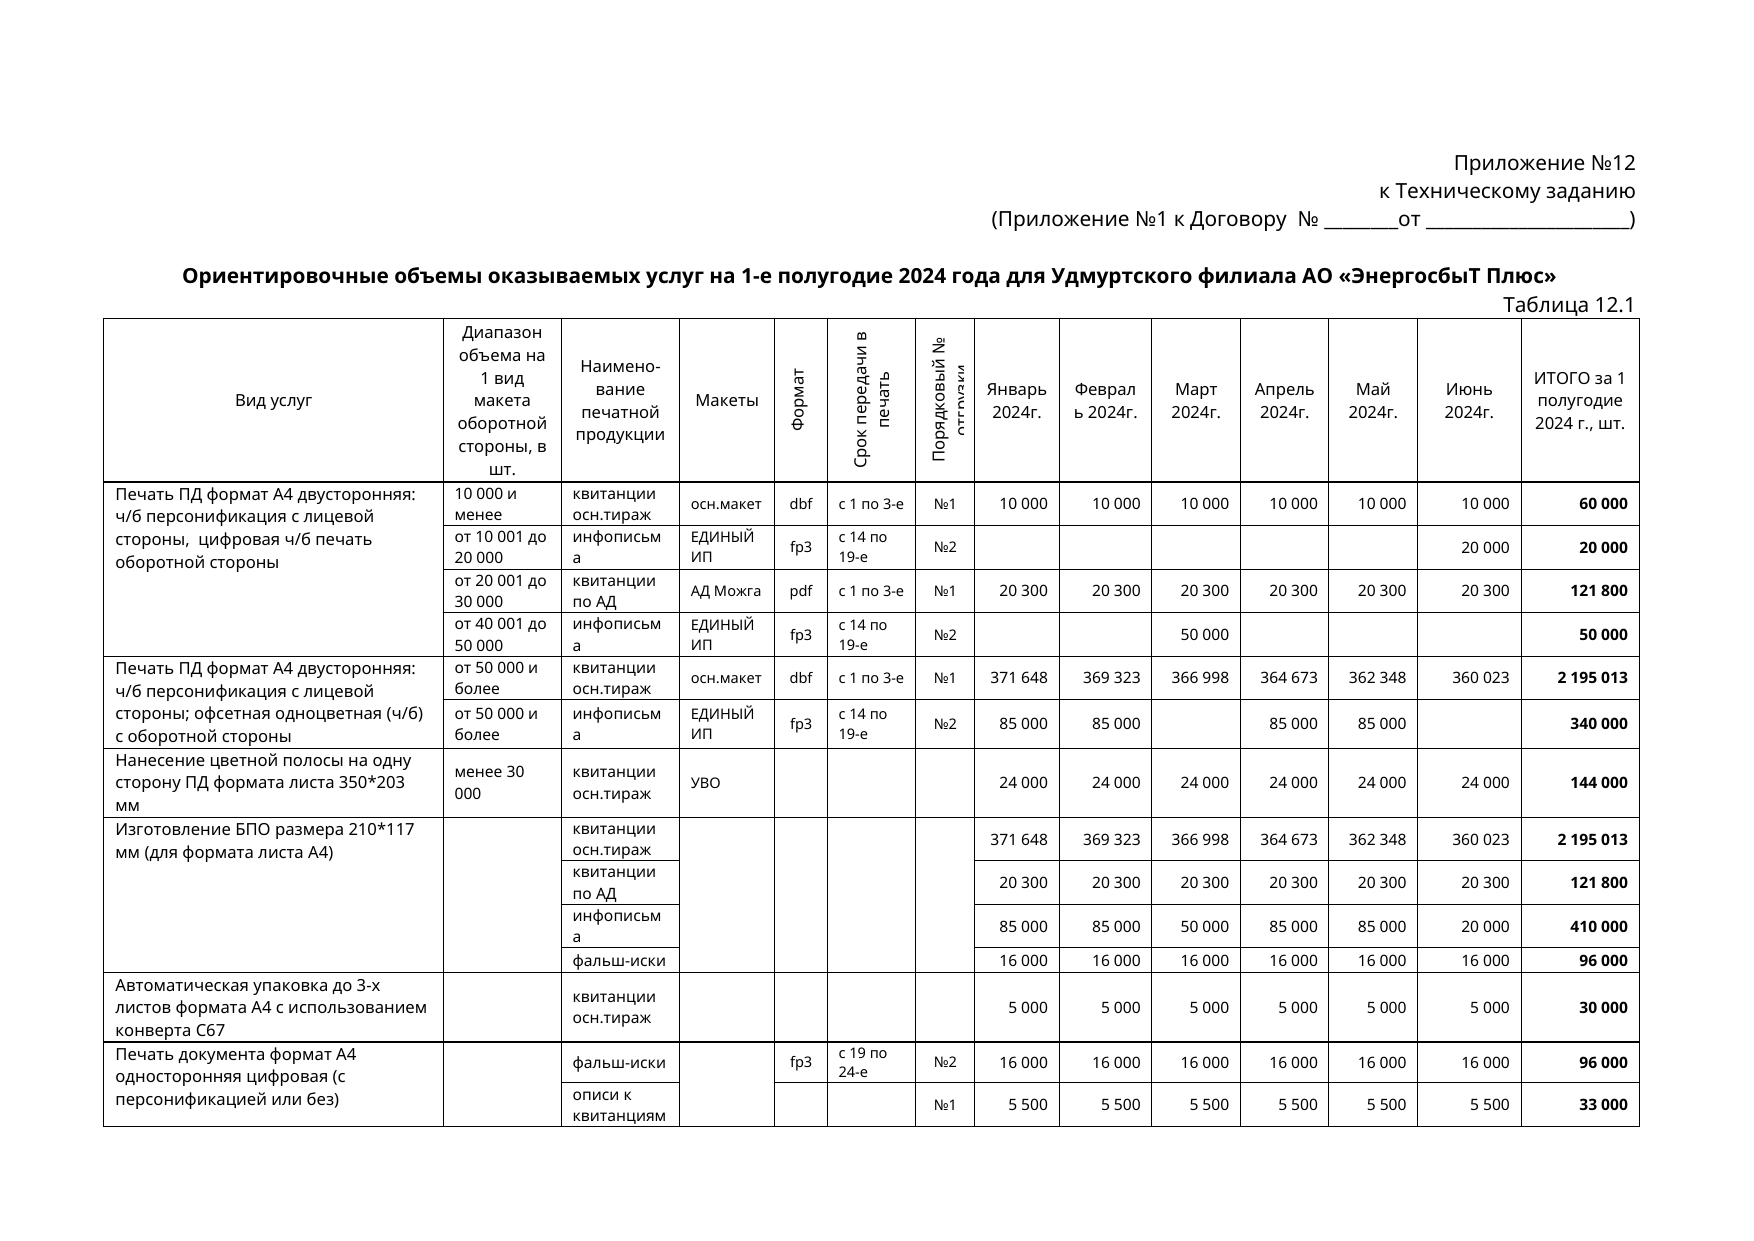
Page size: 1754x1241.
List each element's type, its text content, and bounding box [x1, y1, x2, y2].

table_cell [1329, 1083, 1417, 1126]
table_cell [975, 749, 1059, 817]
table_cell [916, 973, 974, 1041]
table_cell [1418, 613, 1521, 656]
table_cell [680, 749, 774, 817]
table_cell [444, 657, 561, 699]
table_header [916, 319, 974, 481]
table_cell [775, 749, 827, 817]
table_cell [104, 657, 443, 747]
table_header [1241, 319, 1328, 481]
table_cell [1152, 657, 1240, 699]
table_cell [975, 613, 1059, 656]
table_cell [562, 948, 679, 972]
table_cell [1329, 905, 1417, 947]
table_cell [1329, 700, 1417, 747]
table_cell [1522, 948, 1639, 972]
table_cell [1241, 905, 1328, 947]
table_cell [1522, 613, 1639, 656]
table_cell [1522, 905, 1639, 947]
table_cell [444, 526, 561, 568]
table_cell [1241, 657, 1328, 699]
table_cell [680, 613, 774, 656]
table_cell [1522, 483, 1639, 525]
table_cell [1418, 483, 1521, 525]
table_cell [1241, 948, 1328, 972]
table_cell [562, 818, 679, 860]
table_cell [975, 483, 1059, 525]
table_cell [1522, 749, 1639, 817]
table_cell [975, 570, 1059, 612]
text Ориентировочные объемы оказываемых услуг на 1-е полугодие 2024 года для Удмуртского филиала АО «ЭнергосбыТ Плюс» [103, 261, 1636, 290]
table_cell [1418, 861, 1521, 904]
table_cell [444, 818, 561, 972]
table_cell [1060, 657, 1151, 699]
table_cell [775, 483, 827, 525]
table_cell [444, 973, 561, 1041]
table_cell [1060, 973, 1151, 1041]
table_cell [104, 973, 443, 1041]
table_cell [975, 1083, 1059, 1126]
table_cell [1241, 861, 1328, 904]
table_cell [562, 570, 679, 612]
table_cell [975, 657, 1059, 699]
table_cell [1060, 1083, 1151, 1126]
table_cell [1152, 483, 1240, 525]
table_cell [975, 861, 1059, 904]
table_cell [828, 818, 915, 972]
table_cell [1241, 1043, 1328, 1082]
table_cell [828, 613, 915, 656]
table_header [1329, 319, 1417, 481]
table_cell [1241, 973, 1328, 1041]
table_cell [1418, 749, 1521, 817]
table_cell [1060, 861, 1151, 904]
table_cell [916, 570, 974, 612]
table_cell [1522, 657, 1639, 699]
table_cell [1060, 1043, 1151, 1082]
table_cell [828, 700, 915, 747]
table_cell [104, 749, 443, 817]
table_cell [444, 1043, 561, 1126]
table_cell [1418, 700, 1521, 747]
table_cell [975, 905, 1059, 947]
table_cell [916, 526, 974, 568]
text (Приложение №1 к Договору № ________от ______________________) [103, 204, 1636, 233]
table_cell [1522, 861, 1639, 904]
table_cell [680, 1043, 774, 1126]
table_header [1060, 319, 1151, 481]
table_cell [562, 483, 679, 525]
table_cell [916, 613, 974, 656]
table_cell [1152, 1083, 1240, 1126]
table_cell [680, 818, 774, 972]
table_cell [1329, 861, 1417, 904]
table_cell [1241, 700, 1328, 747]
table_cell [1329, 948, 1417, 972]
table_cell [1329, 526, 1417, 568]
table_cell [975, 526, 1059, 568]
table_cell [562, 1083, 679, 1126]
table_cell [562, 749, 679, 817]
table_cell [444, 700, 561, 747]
text Таблица 12.1 [103, 290, 1636, 318]
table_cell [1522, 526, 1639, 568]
text Приложение №12 [103, 148, 1636, 176]
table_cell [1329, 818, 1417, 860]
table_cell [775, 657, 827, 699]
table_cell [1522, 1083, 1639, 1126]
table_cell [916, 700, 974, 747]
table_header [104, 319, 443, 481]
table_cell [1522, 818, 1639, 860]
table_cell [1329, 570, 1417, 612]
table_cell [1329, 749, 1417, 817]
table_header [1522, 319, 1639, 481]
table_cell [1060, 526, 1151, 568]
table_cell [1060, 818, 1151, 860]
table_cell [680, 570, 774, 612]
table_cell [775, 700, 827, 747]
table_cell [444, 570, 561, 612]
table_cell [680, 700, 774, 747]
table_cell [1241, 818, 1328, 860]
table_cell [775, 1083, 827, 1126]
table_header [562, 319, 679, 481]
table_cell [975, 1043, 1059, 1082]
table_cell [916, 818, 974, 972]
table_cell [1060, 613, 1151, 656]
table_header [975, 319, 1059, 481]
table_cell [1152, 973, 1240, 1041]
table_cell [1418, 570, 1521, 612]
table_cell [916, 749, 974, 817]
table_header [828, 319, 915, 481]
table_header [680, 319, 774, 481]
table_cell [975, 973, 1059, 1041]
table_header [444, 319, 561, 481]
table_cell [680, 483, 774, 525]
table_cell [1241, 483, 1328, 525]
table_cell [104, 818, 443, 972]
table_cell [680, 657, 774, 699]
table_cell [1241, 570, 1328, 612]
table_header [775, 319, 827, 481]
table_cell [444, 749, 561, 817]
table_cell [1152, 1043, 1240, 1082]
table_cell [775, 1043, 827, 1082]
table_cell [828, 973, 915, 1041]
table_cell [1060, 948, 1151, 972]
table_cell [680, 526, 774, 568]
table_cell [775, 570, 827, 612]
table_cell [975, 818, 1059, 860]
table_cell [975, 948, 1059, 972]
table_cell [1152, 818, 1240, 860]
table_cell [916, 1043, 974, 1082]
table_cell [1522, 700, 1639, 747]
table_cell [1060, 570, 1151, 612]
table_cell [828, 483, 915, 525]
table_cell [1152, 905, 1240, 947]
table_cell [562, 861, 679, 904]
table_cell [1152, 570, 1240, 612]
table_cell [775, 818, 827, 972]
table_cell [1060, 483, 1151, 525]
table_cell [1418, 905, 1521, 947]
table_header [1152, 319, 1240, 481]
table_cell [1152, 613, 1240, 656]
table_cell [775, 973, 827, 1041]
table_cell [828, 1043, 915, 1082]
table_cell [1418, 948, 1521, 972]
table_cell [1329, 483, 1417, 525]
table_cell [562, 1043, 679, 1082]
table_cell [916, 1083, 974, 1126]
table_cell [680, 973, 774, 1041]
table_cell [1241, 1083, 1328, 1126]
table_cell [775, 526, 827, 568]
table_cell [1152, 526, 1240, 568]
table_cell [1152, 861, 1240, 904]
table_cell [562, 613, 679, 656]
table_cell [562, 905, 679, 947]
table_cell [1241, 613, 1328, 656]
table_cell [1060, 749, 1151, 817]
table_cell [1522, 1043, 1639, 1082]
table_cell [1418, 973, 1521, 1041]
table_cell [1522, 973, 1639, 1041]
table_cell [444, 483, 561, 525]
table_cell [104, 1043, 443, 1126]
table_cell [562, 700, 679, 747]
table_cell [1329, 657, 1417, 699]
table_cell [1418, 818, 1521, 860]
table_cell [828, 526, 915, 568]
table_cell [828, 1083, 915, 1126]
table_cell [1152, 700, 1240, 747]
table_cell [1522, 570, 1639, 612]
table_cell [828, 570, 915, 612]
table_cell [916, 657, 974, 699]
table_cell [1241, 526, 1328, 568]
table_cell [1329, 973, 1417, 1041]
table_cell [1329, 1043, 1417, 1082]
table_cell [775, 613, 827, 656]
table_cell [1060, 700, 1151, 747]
text к Техническому заданию [103, 176, 1636, 204]
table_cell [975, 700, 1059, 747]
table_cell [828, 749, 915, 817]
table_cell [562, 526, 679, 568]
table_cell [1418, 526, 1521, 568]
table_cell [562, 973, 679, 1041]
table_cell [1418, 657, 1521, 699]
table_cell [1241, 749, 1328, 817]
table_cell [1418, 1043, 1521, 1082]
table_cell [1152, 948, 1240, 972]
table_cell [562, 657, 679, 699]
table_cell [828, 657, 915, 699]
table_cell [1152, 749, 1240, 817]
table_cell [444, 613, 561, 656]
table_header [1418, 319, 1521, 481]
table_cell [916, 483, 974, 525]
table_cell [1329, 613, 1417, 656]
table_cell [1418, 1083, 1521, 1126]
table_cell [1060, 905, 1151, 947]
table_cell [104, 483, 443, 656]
